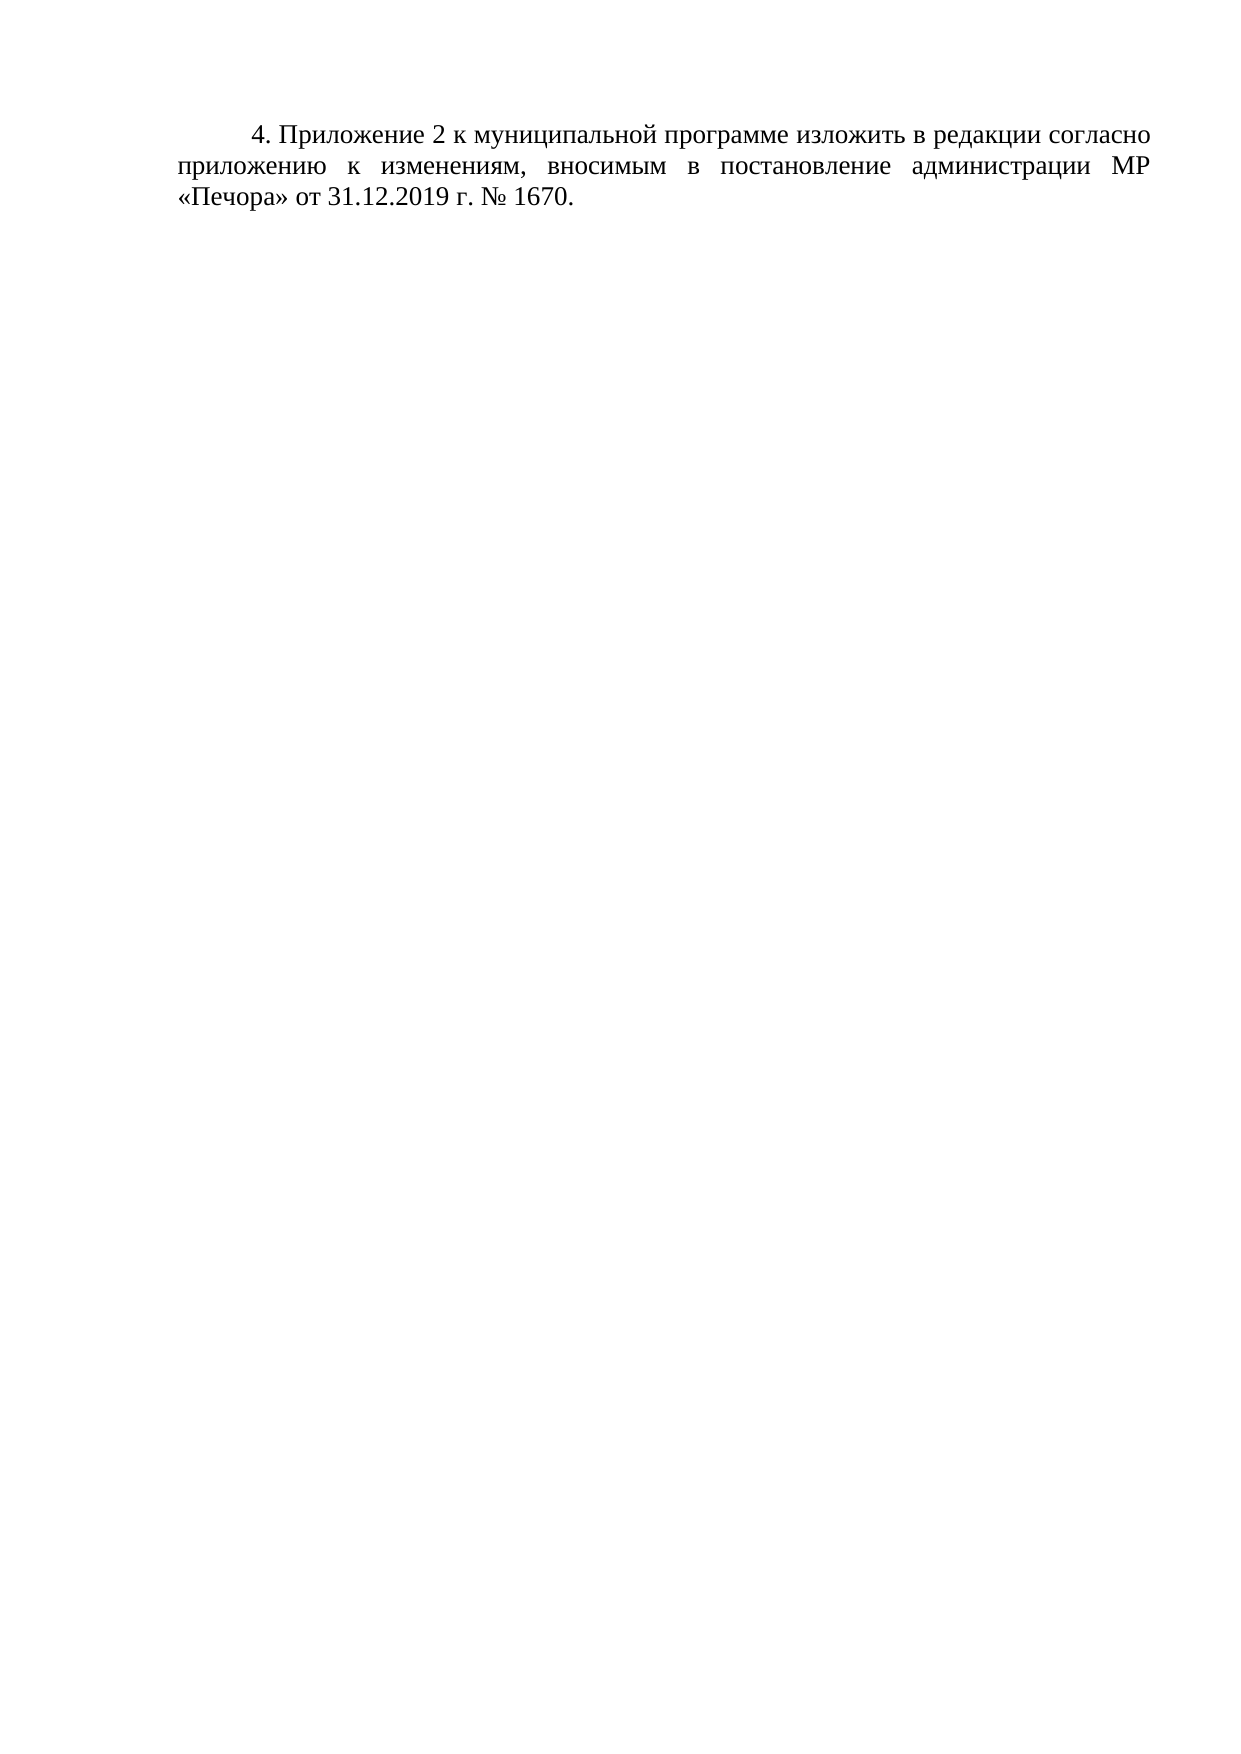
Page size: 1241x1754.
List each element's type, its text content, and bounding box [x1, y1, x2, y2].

text 4. Приложение 2 к муниципальной программе изложить в редакции согласно приложению к изменениям, вносимым в постановление администрации МР «Печора» от 31.12.2019 г. № 1670. [177, 118, 1152, 212]
